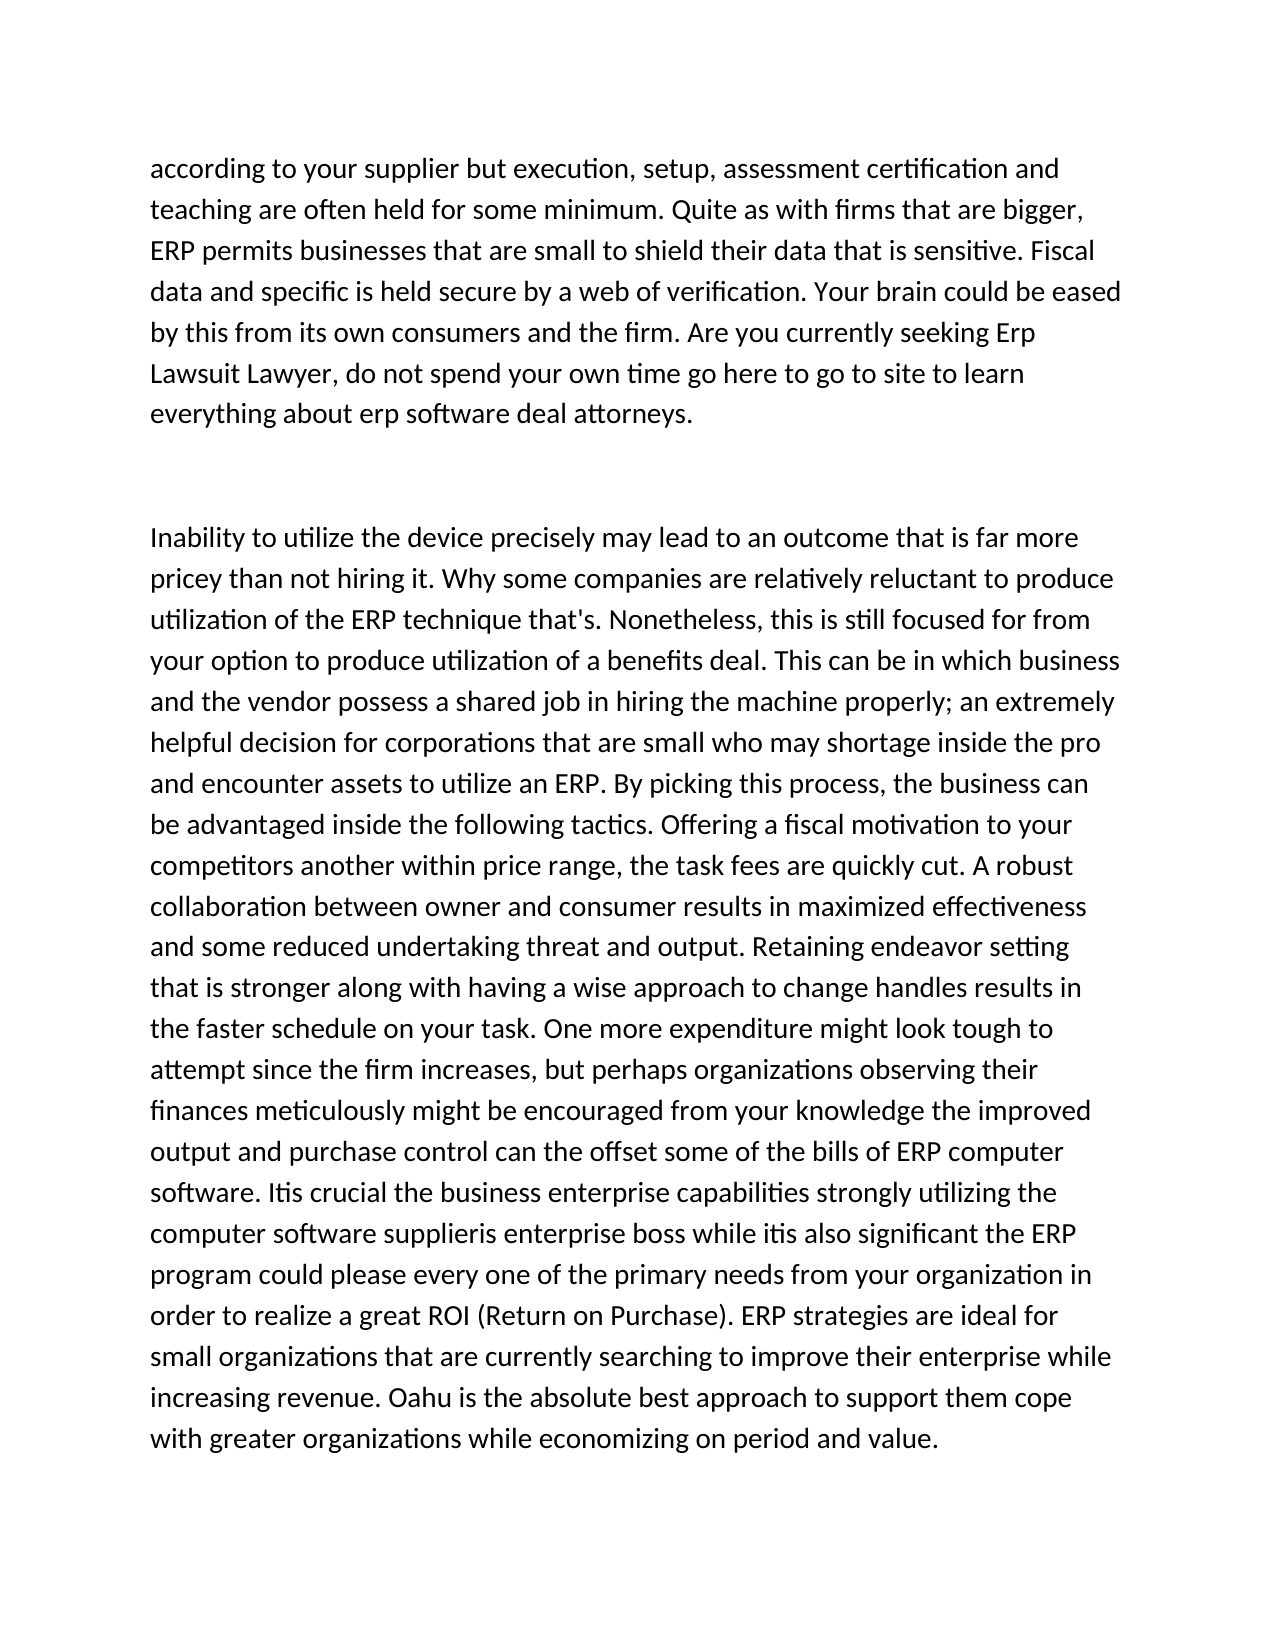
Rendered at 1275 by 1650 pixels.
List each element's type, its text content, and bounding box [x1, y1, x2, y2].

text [150, 150, 1125, 431]
text Inability to utilize the device precisely may lead to an outcome that is far more pricey than not hiring it. Why some companies are relatively reluctant to produce utilization of the ERP technique that's. Nonetheless, this is still focused for from your option to produce utilization of a benefits deal. This can be in which business and the vendor possess a shared job in hiring the machine properly; an extremely helpful decision for corporations that are small who may shortage inside the pro and encounter assets to utilize an ERP. By picking this process, the business can be advantaged inside the following tactics. Offering a fiscal motivation to your competitors another within price range, the task fees are quickly cut. A robust collaboration between owner and consumer results in maximized effectiveness and some reduced undertaking threat and output. Retaining endeavor setting that is stronger along with having a wise approach to change handles results in the faster schedule on your task. One more expenditure might look tough to attempt since the firm increases, but perhaps organizations observing their finances meticulously might be encouraged from your knowledge the improved output and purchase control can the offset some of the bills of ERP computer software. Itis crucial the business enterprise capabilities strongly utilizing the computer software supplieris enterprise boss while itis also significant the ERP program could please every one of the primary needs from your organization in order to realize a great ROI (Return on Purchase). ERP strategies are ideal for small organizations that are currently searching to improve their enterprise while increasing revenue. Oahu is the absolute best approach to support them cope with greater organizations while economizing on period and value. [150, 519, 1125, 1455]
